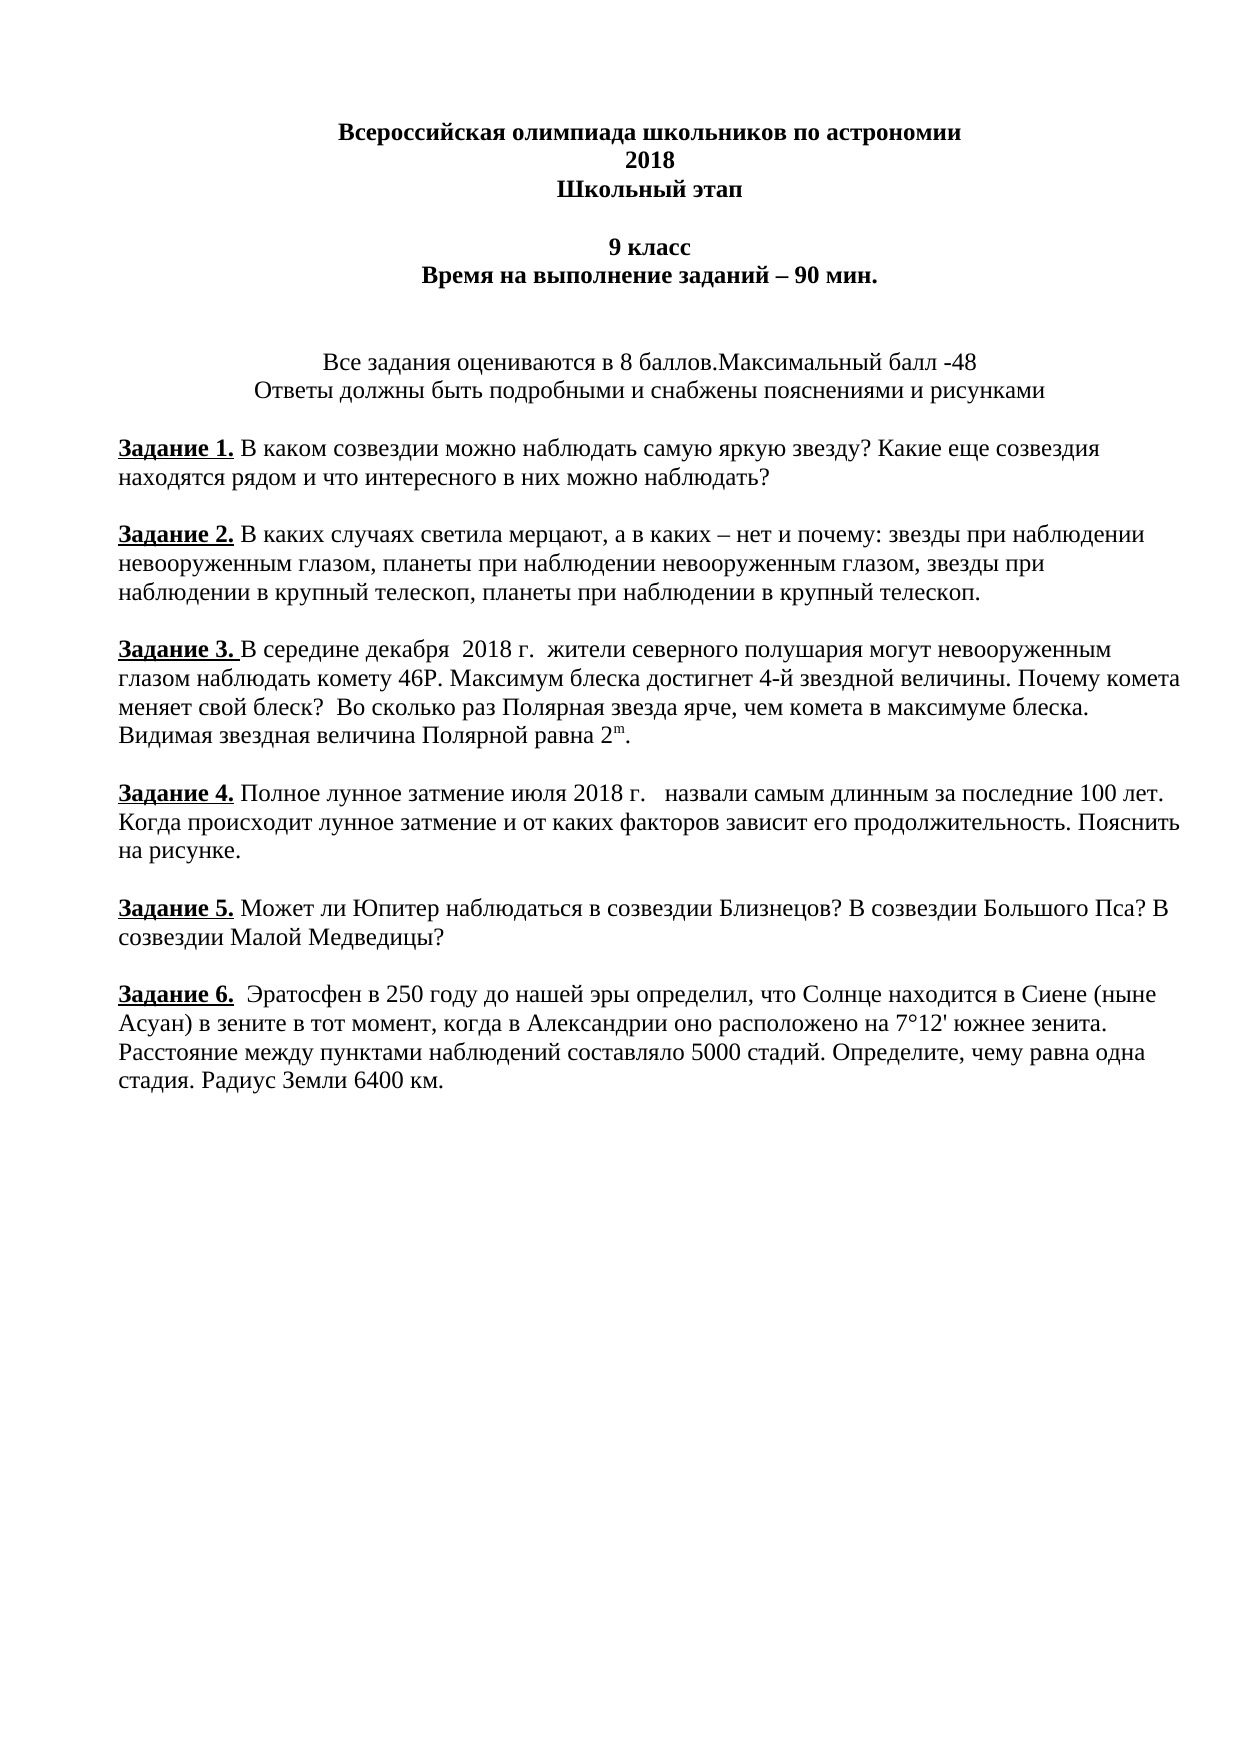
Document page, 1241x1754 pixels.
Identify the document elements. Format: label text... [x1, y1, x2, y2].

text Всероссийская олимпиада школьников по астрономии [118, 117, 1181, 145]
text Задание 3. В середине декабря 2018 г. жители северного полушария могут невооруженным глазом наблюдать комету 46Р. Максимум блеска достигнет 4-й звездной величины. Почему комета меняет свой блеск? Во сколько раз Полярная звезда ярче, чем комета в максимуме блеска. Видимая звездная величина Полярной равна 2m. [118, 634, 1181, 749]
text 2018 [118, 145, 1181, 174]
text Все задания оцениваются в 8 баллов.Максимальный балл -48 [118, 347, 1181, 375]
text Время на выполнение заданий – 90 мин. [118, 260, 1181, 289]
text Школьный этап [118, 174, 1181, 203]
text Задание 2. В каких случаях светила мерцают, а в каких – нет и почему: звезды при наблюдении невооруженным глазом, планеты при наблюдении невооруженным глазом, звезды при наблюдении в крупный телескоп, планеты при наблюдении в крупный телескоп. [118, 519, 1181, 605]
text Задание 4. Полное лунное затмение июля . назвали самым длинным за последние 100 лет. Когда происходит лунное затмение и от каких факторов зависит его продолжительность. Пояснить на рисунке. [118, 778, 1181, 864]
text 9 класс [118, 232, 1181, 260]
text Ответы должны быть подробными и снабжены пояснениями и рисунками [118, 375, 1181, 404]
text Задание 1. В каком созвездии можно наблюдать самую яркую звезду? Какие еще созвездия находятся рядом и что интересного в них можно наблюдать? [118, 433, 1181, 490]
text Задание 5. Может ли Юпитер наблюдаться в созвездии Близнецов? В созвездии Большого Пса? В созвездии Малой Медведицы? [118, 864, 1181, 950]
text Задание 6. Эратосфен в 250 году до нашей эры определил, что Солнце находится в Сиене (ныне Асуан) в зените в тот момент, когда в Александрии оно расположено на 7°12' южнее зенита. Расстояние между пунктами наблюдений составляло 5000 стадий. Определите, чему равна одна стадия. Радиус Земли 6400 км. [118, 979, 1181, 1094]
